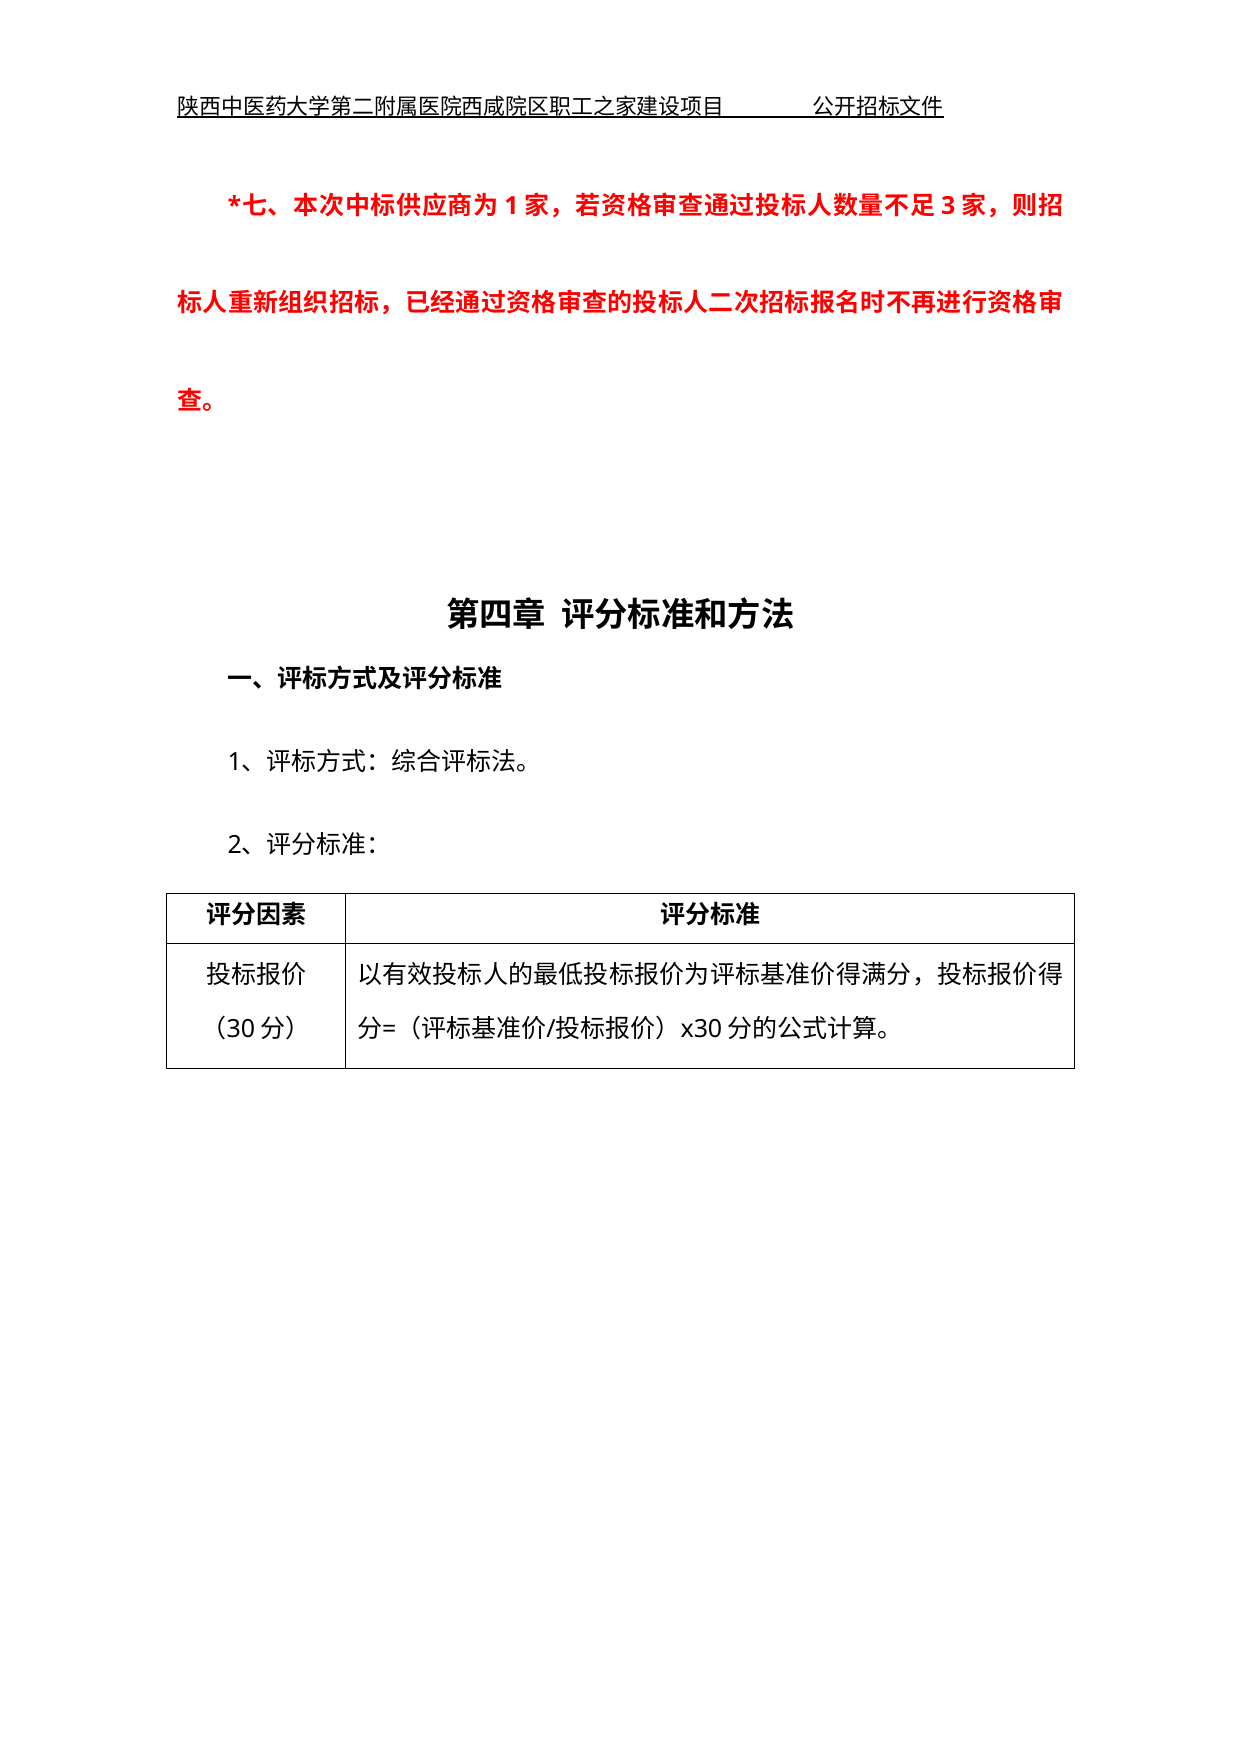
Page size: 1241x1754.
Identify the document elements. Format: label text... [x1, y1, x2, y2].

table_cell 投标报价 （30分） [167, 944, 345, 1068]
table_header 评分标准 [346, 894, 1074, 943]
table_cell 以有效投标人的最低投标报价为评标基准价得满分，投标报价得分=（评标基准价/投标报价）x30分的公式计算。 [346, 944, 1074, 1068]
text 第四章 评分标准和方法 [177, 579, 1063, 644]
table_header 评分因素 [167, 894, 345, 943]
text 1、评标方式：综合评标法。 [177, 727, 1063, 792]
text *七、本次中标供应商为1家，若资格审查通过投标人数量不足3家，则招标人重新组织招标，已经通过资格审查的投标人二次招标报名时不再进行资格审查。 [177, 171, 1063, 431]
text 一、评标方式及评分标准 [177, 644, 1063, 709]
text 2、评分标准： [177, 810, 1063, 875]
